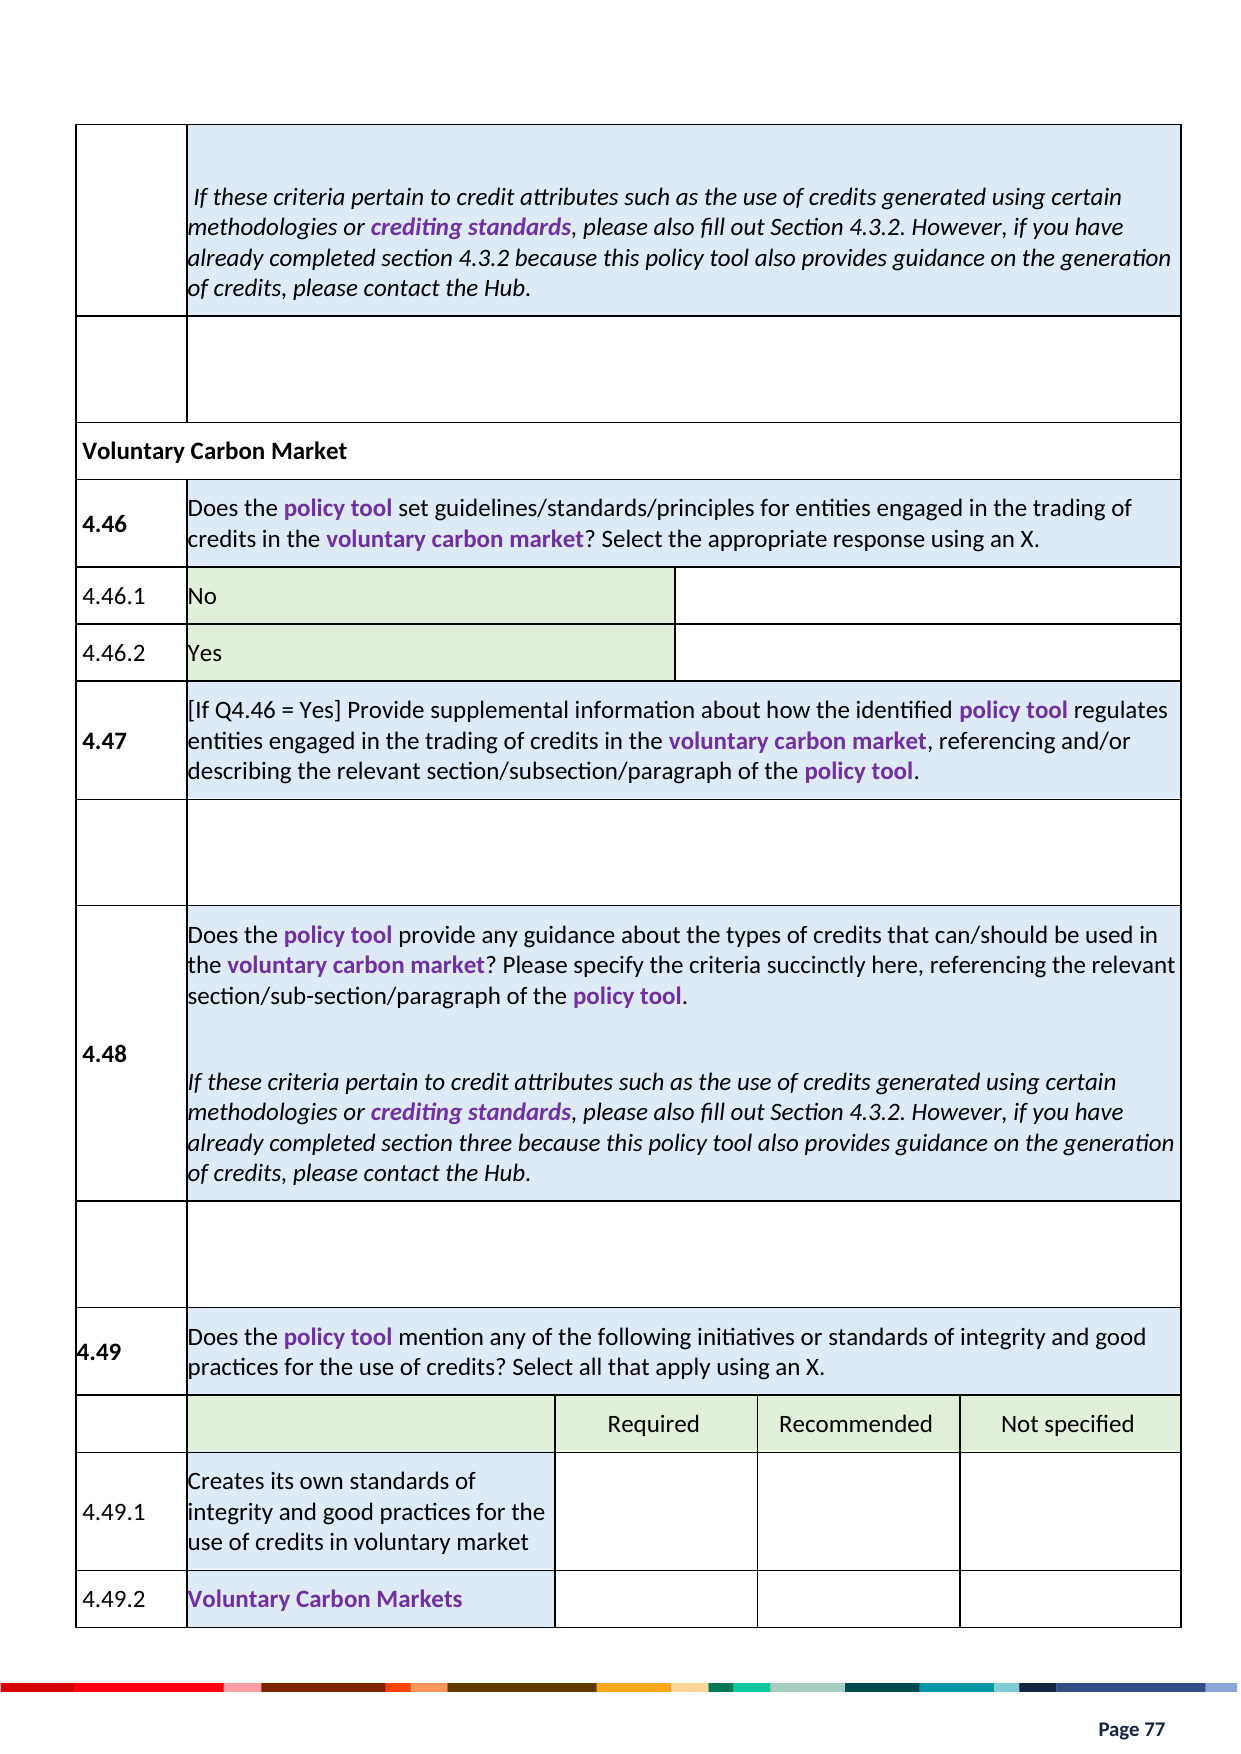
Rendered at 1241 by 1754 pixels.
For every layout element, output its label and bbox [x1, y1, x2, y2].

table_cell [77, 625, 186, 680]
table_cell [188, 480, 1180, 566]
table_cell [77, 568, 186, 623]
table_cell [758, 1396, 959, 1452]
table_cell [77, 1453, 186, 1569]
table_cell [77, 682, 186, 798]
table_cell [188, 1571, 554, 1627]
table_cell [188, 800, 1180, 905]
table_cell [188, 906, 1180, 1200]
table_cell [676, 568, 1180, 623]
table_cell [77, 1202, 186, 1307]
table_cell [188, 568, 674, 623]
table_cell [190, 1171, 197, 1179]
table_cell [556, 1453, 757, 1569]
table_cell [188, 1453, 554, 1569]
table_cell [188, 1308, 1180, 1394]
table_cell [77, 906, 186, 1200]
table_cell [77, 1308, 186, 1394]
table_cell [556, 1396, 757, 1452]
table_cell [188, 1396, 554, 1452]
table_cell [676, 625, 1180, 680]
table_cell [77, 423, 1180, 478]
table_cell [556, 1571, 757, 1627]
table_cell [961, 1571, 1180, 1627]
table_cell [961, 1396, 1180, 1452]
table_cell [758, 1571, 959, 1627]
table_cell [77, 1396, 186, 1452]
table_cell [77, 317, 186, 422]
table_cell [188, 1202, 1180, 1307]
picture [0, 1683, 1236, 1692]
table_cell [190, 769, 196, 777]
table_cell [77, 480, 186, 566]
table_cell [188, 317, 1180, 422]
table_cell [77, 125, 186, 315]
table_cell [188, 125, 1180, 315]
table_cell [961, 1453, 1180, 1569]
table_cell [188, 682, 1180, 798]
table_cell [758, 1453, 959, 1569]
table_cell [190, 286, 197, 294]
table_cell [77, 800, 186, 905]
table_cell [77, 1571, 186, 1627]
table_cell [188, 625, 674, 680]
